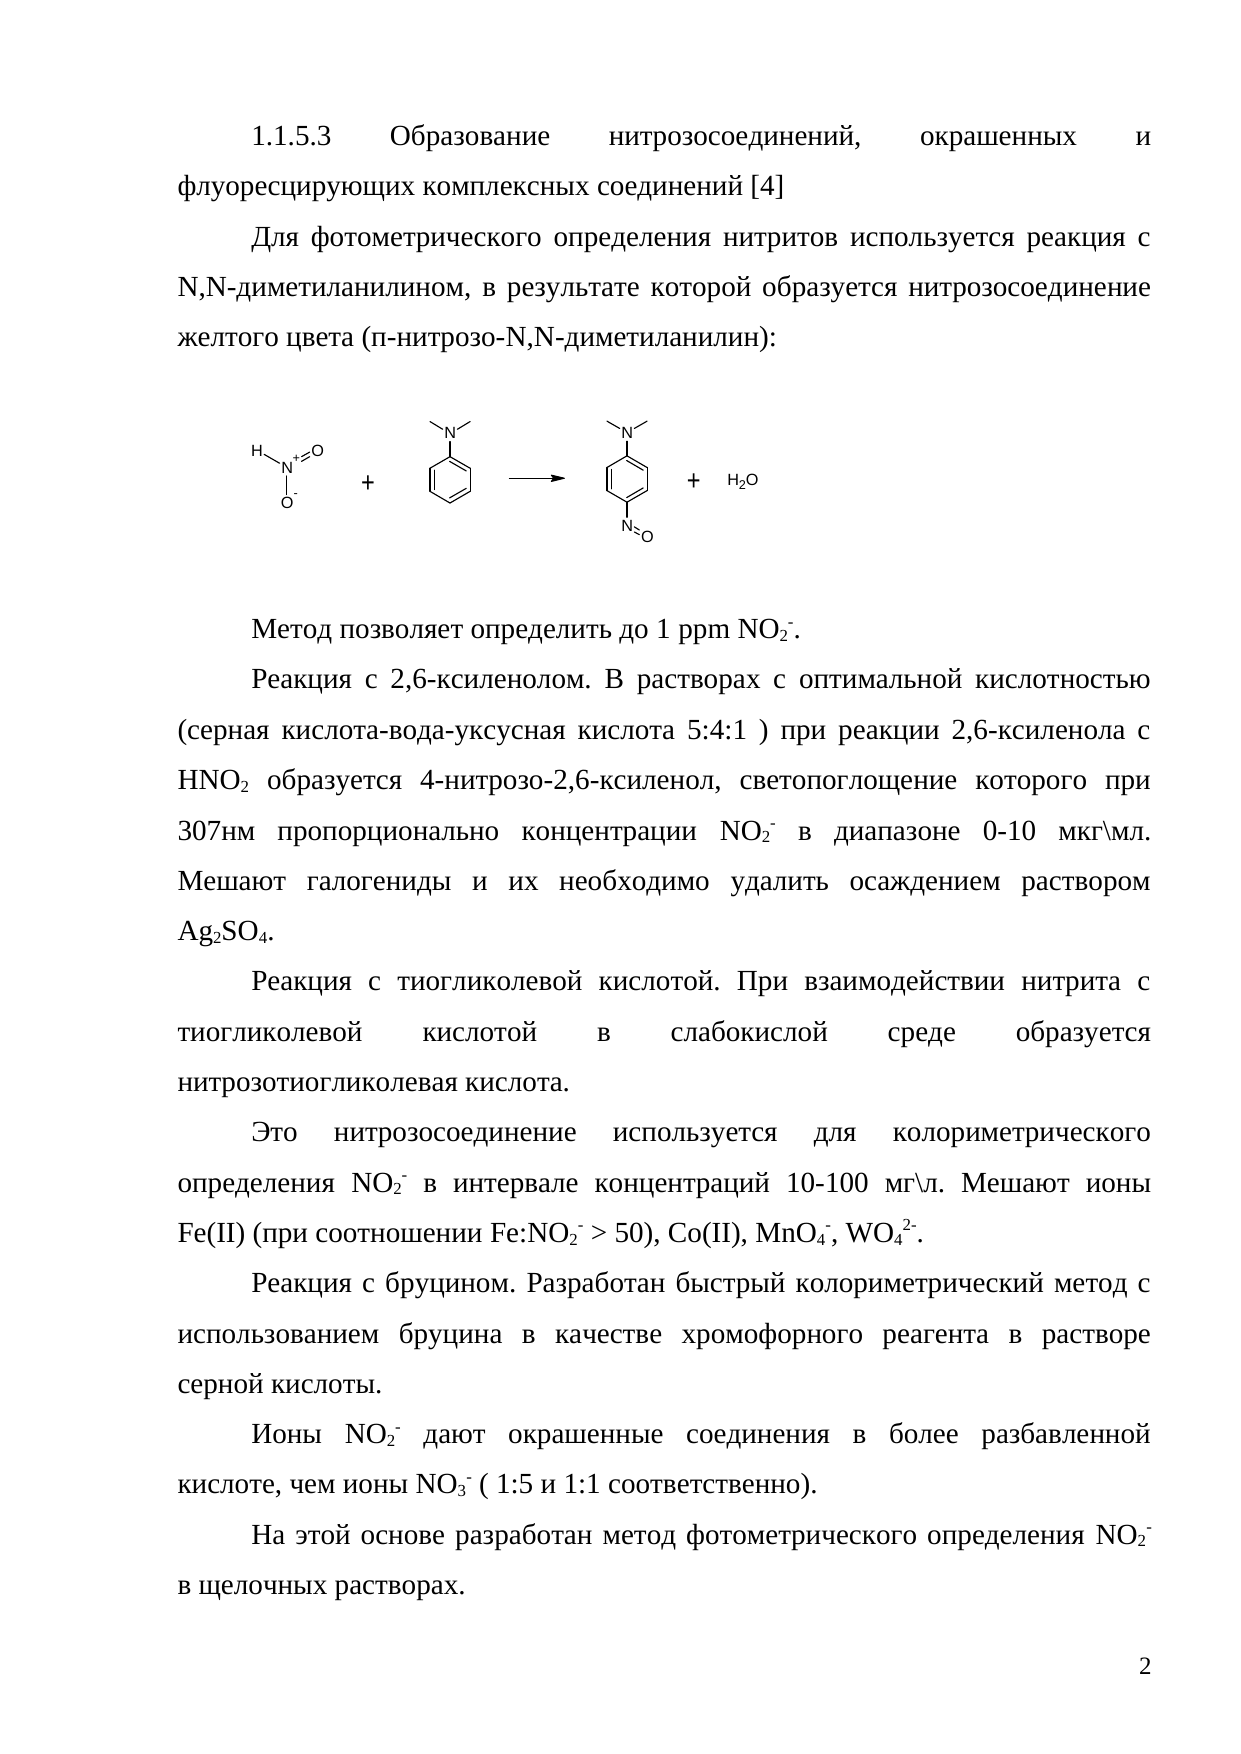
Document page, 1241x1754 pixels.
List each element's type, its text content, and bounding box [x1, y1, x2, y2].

text Реакция с тиогликолевой кислотой. При взаимодействии нитрита с тиогликолевой кислотой в слабокислой среде образуется нитрозотиогликолевая кислота. [177, 963, 1152, 1098]
text Реакция с бруцином. Разработан быстрый колориметрический метод с использованием бруцина в качестве хромофорного реагента в растворе серной кислоты. [177, 1265, 1152, 1399]
text Метод позволяет определить до 1 ppm NO2-. [177, 611, 1152, 645]
text На этой основе разработан метод фотометрического определения NO2- в щелочных растворах. [177, 1517, 1152, 1601]
text 1.1.5.3 Образование нитрозосоединений, окрашенных и флуоресцирующих комплексных соединений [4] [177, 118, 1152, 202]
text Реакция с 2,6-ксиленолом. В растворах с оптимальной кислотностью (серная кислота-вода-уксусная кислота 5:4:1 ) при реакции 2,6-ксиленола с HNO2 образуется 4-нитрозо-2,6-ксиленол, светопоглощение которого при 307нм пропорционально концентрации NO2- в диапазоне 0-10 мкг\мл. Мешают галогениды и их необходимо удалить осаждением раствором Ag2SO4. [177, 662, 1152, 947]
text Для фотометрического определения нитритов используется реакция с N,N-диметиланилином, в результате которой образуется нитрозосоединение желтого цвета (п-нитрозо-N,N-диметиланилин): [177, 219, 1152, 353]
text Это нитрозосоединение используется для колориметрического определения NO2- в интервале концентраций 10-100 мг\л. Мешают ионы Fe(II) (при соотношении Fe:NO2- > 50), Co(II), MnO4-, WO42-. [177, 1114, 1152, 1249]
text Ионы NO2- дают окрашенные соединения в более разбавленной кислоте, чем ионы NO3- ( 1:5 и 1:1 соответственно). [177, 1416, 1152, 1500]
